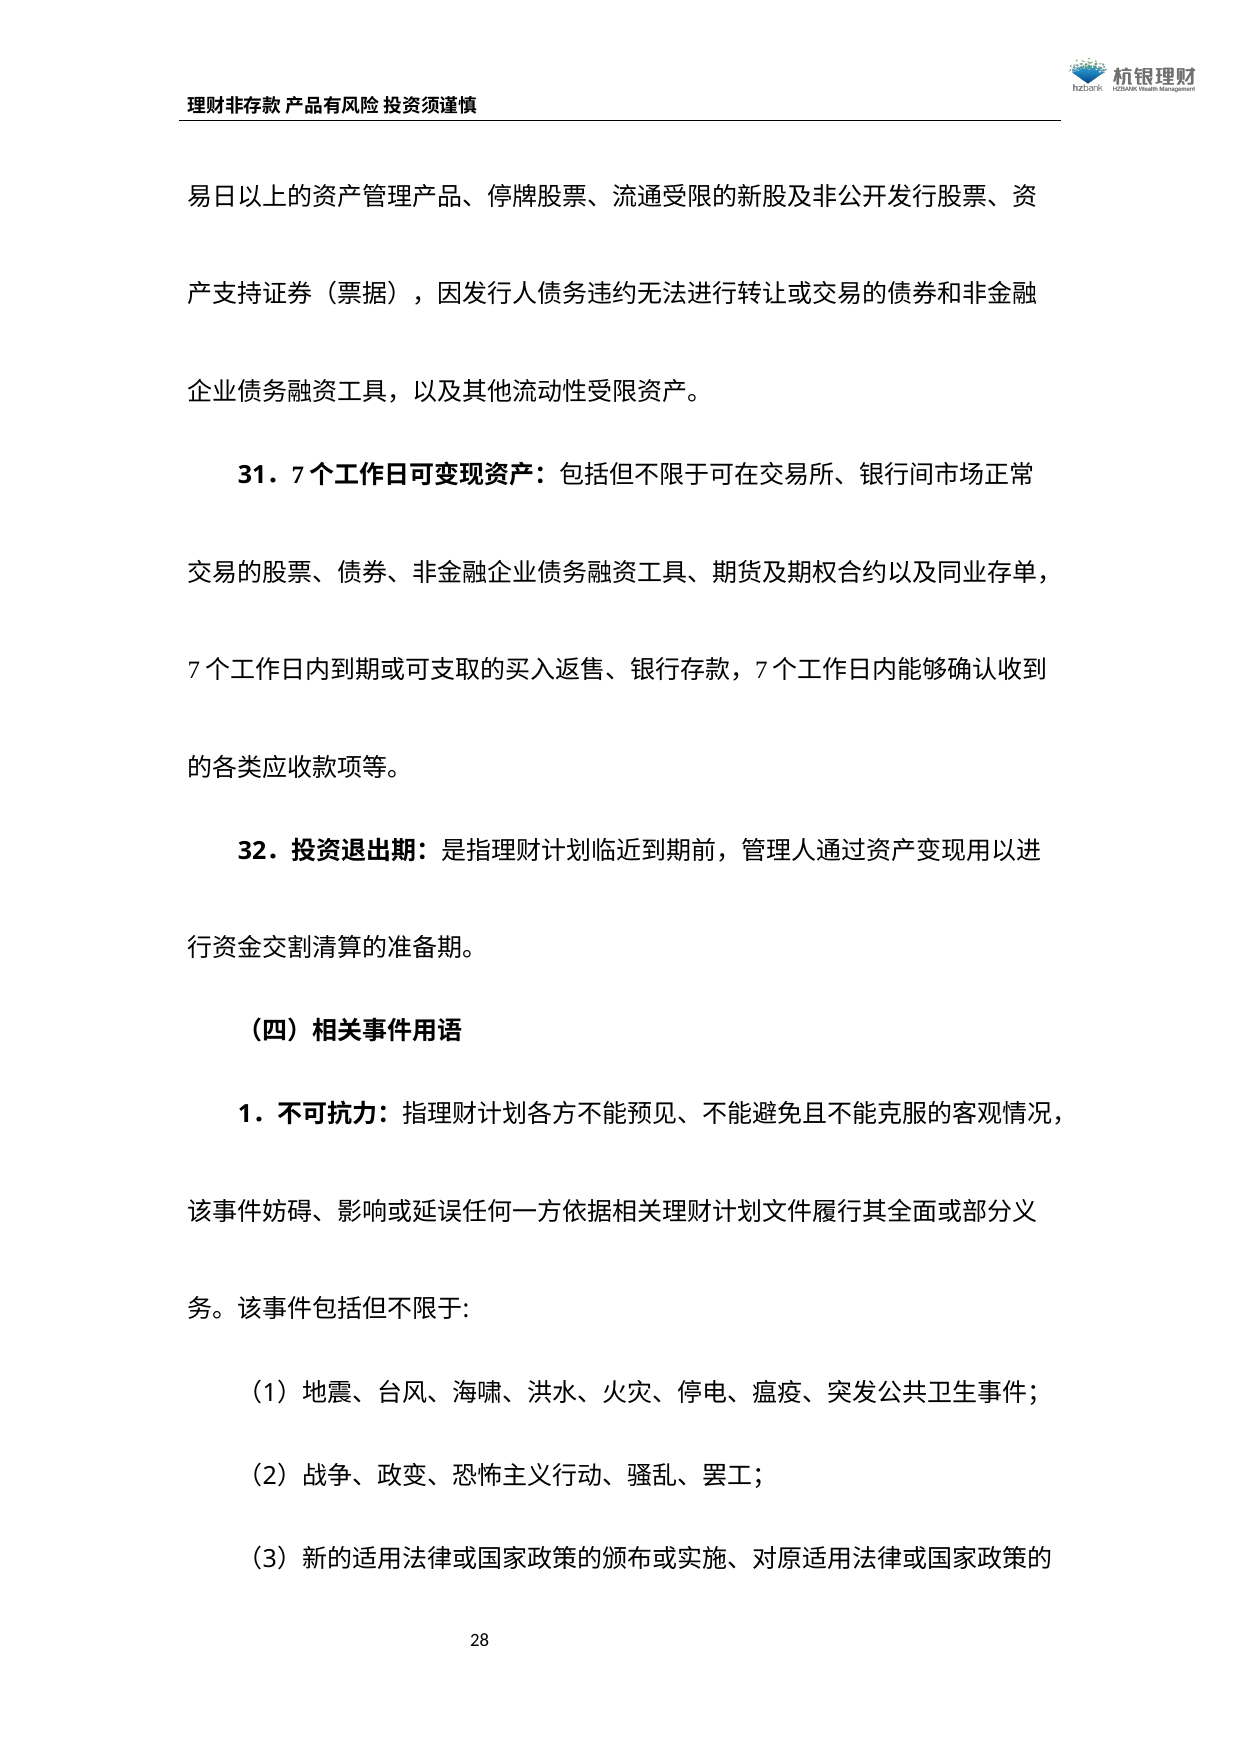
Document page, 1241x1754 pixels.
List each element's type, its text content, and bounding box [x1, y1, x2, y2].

text （1）地震、台风、海啸、洪水、火灾、停电、瘟疫、突发公共卫生事件； [187, 1358, 1053, 1423]
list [187, 162, 1053, 422]
list 7个工作日可变现资产：包括但不限于可在交易所、银行间市场正常交易的股票、债券、非金融企业债务融资工具、期货及期权合约以及同业存单，7个工作日内到期或可支取的买入返售、银行存款，7个工作日内能够确认收到的各类应收款项等。 [187, 440, 1053, 798]
picture [1063, 56, 1204, 97]
list 投资退出期：是指理财计划临近到期前，管理人通过资产变现用以进行资金交割清算的准备期。 [187, 816, 1053, 978]
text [187, 1524, 1053, 1589]
list 不可抗力：指理财计划各方不能预见、不能避免且不能克服的客观情况，该事件妨碍、影响或延误任何一方依据相关理财计划文件履行其全面或部分义务。该事件包括但不限于: [187, 1079, 1053, 1339]
text （2）战争、政变、恐怖主义行动、骚乱、罢工； [187, 1441, 1053, 1506]
list 相关事件用语 [187, 996, 1053, 1061]
